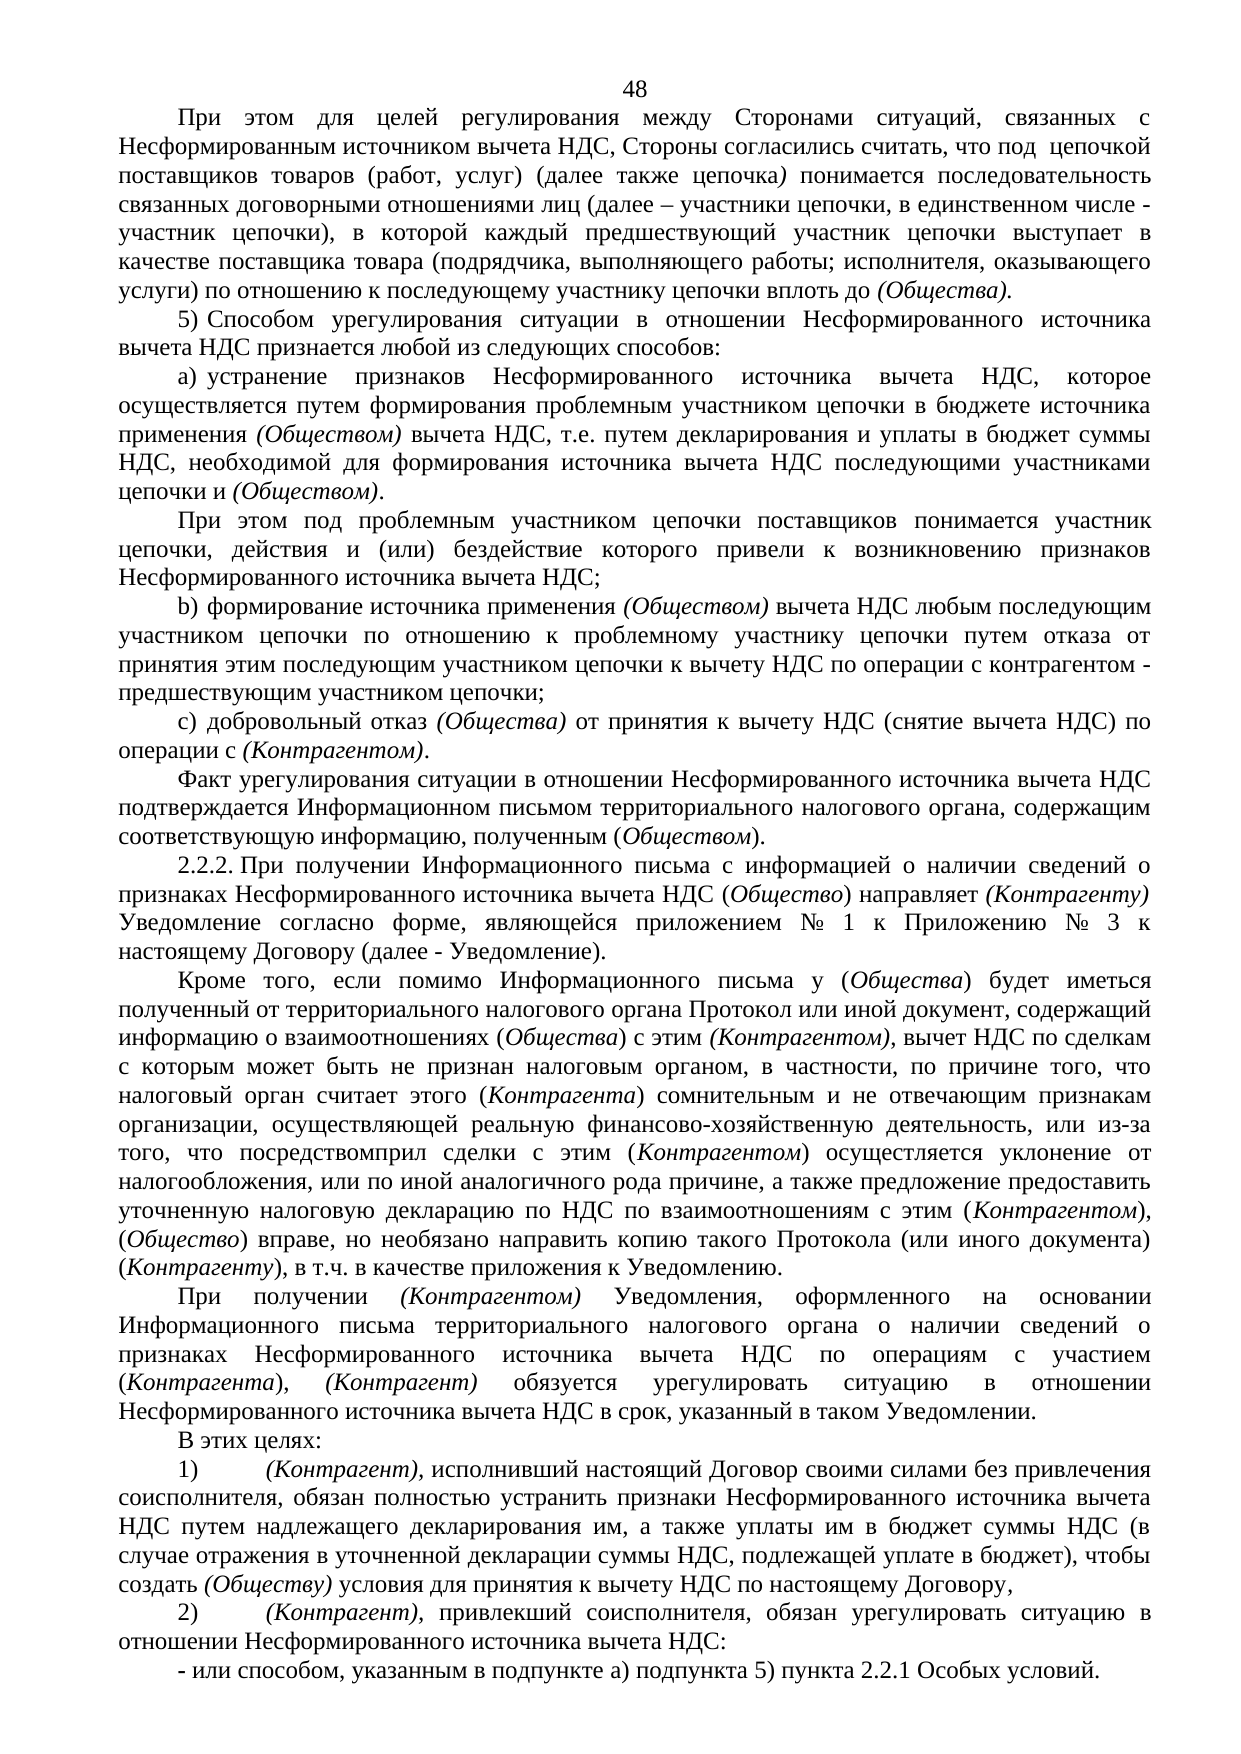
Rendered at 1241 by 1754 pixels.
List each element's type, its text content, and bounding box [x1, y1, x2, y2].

text Факт урегулирования ситуации в отношении Несформированного источника вычета НДС подтверждается Информационном письмом территориального налогового органа, содержащим соответствующую информацию, полученным (Обществом). [118, 764, 1152, 850]
text При этом под проблемным участником цепочки поставщиков понимается участник цепочки, действия и (или) бездействие которого привели к возникновению признаков Несформированного источника вычета НДС; [118, 505, 1152, 591]
text b) формирование источника применения (Обществом) вычета НДС любым последующим участником цепочки по отношению к проблемному участнику цепочки путем отказа от принятия этим последующим участником цепочки к вычету НДС по операции с контрагентом - предшествующим участником цепочки; [118, 591, 1152, 706]
text c) добровольный отказ (Общества) от принятия к вычету НДС (снятие вычета НДС) по операции с (Контрагентом). [118, 706, 1152, 764]
text В этих целях: [118, 1425, 1152, 1454]
text a) устранение признаков Несформированного источника вычета НДС, которое осуществляется путем формирования проблемным участником цепочки в бюджете источника применения (Обществом) вычета НДС, т.е. путем декларирования и уплаты в бюджет суммы НДС, необходимой для формирования источника вычета НДС последующими участниками цепочки и (Обществом). [118, 361, 1152, 505]
text 2.2.2. При получении Информационного письма с информацией о наличии сведений о признаках Несформированного источника вычета НДС (Общество) направляет (Контрагенту) Уведомление согласно форме, являющейся приложением № 1 к Приложению № 3 к настоящему Договору (далее - Уведомление). [118, 850, 1152, 965]
text При этом для целей регулирования между Сторонами ситуаций, связанных с Несформированным источником вычета НДС, Стороны согласились считать, что под цепочкой поставщиков товаров (работ, услуг) (далее также цепочка) понимается последовательность связанных договорными отношениями лиц (далее – участники цепочки, в единственном числе - участник цепочки), в которой каждый предшествующий участник цепочки выступает в качестве поставщика товара (подрядчика, выполняющего работы; исполнителя, оказывающего услуги) по отношению к последующему участнику цепочки вплоть до (Общества). [118, 102, 1152, 304]
list (Контрагент), исполнивший настоящий Договор своими силами без привлечения соисполнителя, обязан полностью устранить признаки Несформированного источника вычета НДС путем надлежащего декларирования им, а также уплаты им в бюджет суммы НДС (в случае отражения в уточненной декларации суммы НДС, подлежащей уплате в бюджет), чтобы создать (Обществу) условия для принятия к вычету НДС по настоящему Договору, [118, 1454, 1152, 1597]
text Кроме того, если помимо Информационного письма у (Общества) будет иметься полученный от территориального налогового органа Протокол или иной документ, содержащий информацию о взаимоотношениях (Общества) с этим (Контрагентом), вычет НДС по сделкам с которым может быть не признан налоговым органом, в частности, по причине того, что налоговый орган считает этого (Контрагента) сомнительным и не отвечающим признакам организации, осуществляющей реальную финансово-хозяйственную деятельность, или из-за того, что посредствомприл сделки с этим (Контрагентом) осущестляется уклонение от налогообложения, или по иной аналогичного рода причине, а также предложение предоставить уточненную налоговую декларацию по НДС по взаимоотношениям с этим (Контрагентом), (Общество) вправе, но необязано направить копию такого Протокола (или иного документа) (Контрагенту), в т.ч. в качестве приложения к Уведомлению. [118, 965, 1152, 1281]
text - или способом, указанным в подпункте a) подпункта 5) пункта 2.2.1 Особых условий. [118, 1655, 1152, 1684]
text При получении (Контрагентом) Уведомления, оформленного на основании Информационного письма территориального налогового органа о наличии сведений о признаках Несформированного источника вычета НДС по операциям с участием (Контрагента), (Контрагент) обязуется урегулировать ситуацию в отношении Несформированного источника вычета НДС в срок, указанный в таком Уведомлении. [118, 1281, 1152, 1425]
list (Контрагент), привлекший соисполнителя, обязан урегулировать ситуацию в отношении Несформированного источника вычета НДС: [118, 1597, 1152, 1655]
text 5) Способом урегулирования ситуации в отношении Несформированного источника вычета НДС признается любой из следующих способов: [118, 304, 1152, 361]
